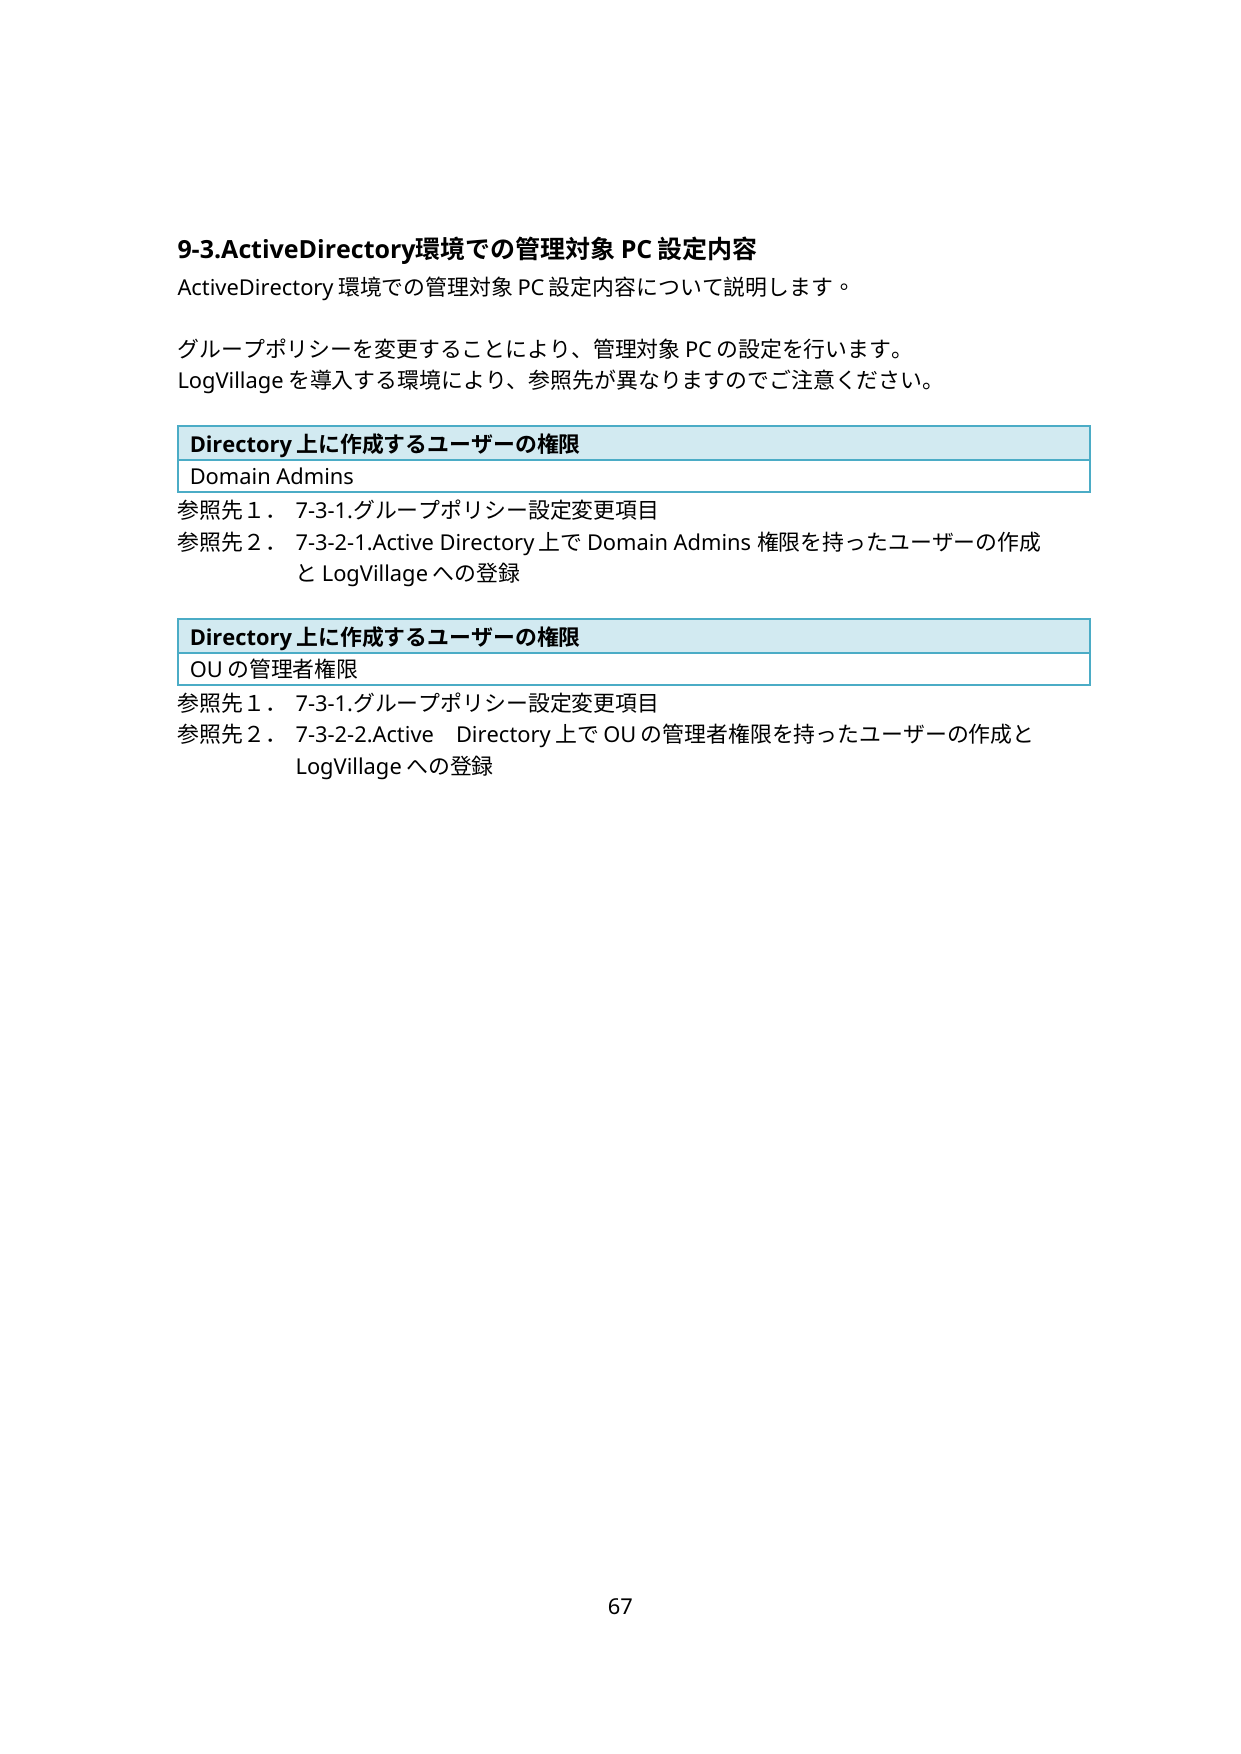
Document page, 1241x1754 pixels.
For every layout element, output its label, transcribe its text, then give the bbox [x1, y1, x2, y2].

text 参照先１． 7-3-1.グループポリシー設定変更項目 [177, 686, 1063, 717]
table_cell OUの管理者権限 [179, 654, 1089, 684]
table_cell Domain Admins [179, 461, 1089, 491]
text LogVillageを導入する環境により、参照先が異なりますのでご注意ください。 [177, 363, 1063, 395]
text 参照先１． 7-3-1.グループポリシー設定変更項目 [177, 493, 1063, 524]
text ActiveDirectory環境での管理対象PC設定内容について説明します。 [177, 272, 1063, 302]
text グループポリシーを変更することにより、管理対象PCの設定を行います。 [177, 332, 1063, 363]
table_header Directory上に作成するユーザーの権限 [179, 620, 1089, 652]
text 参照先２． 7-3-2-2.Active Directory上でOUの管理者権限を持ったユーザーの作成とLogVillageへの登録 [177, 717, 1063, 781]
table_header Directory上に作成するユーザーの権限 [179, 427, 1089, 459]
text 参照先２． 7-3-2-1.Active Directory上でDomain Admins 権限を持ったユーザーの作成とLogVillageへの登録 [177, 524, 1063, 588]
subtitle 9-3.ActiveDirectory環境での管理対象PC設定内容 [177, 232, 1063, 266]
